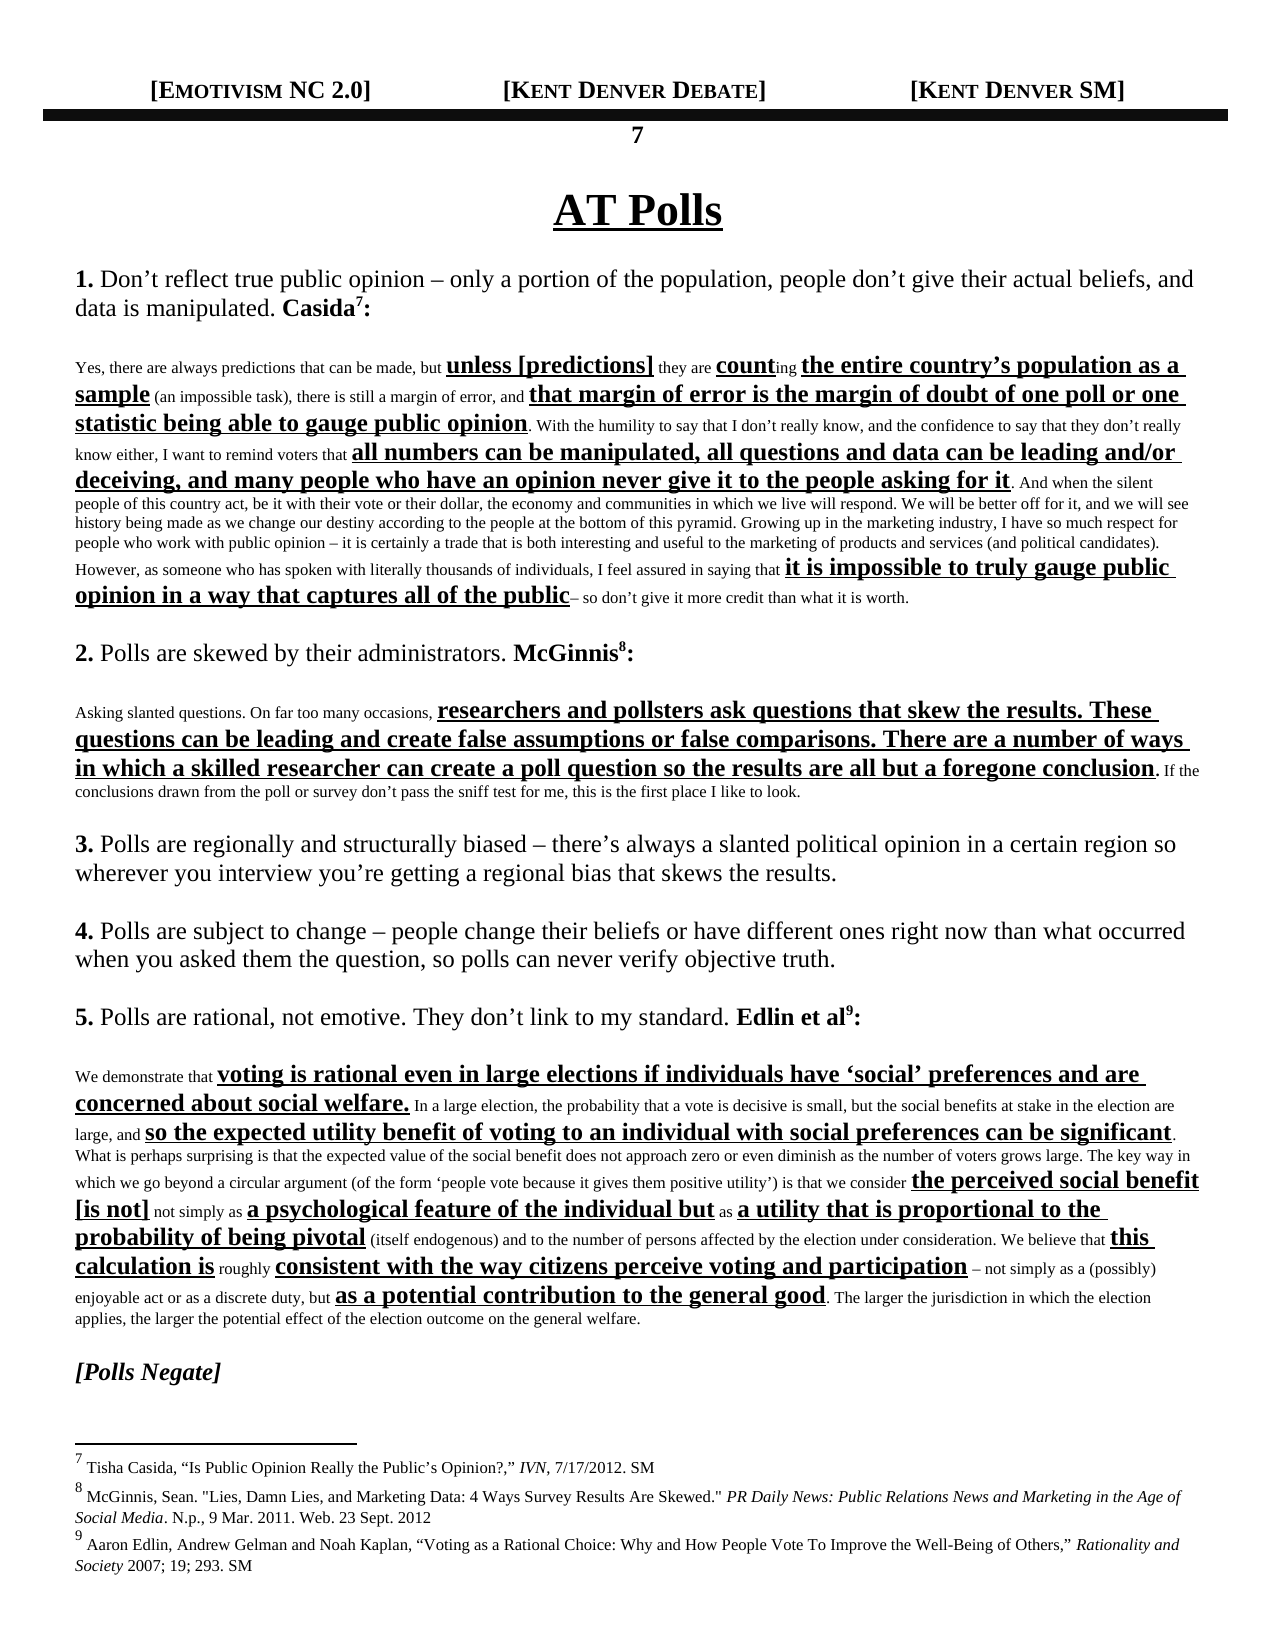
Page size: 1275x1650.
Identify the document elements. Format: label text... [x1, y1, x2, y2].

subtitle AT Polls [75, 183, 1200, 235]
text 4. Polls are subject to change – people change their beliefs or have different ones right now than what occurred when you asked them the question, so polls can never verify objective truth. [75, 916, 1200, 973]
text We demonstrate that voting is rational even in large elections if individuals have ‘social’ preferences and are concerned about social welfare. In a large election, the probability that a vote is decisive is small, but the social benefits at stake in the election are large, and so the expected utility benefit of voting to an individual with social preferences can be significant. What is perhaps surprising is that the expected value of the social benefit does not approach zero or even diminish as the number of voters grows large. The key way in which we go beyond a circular argument (of the form ‘people vote because it gives them positive utility’) is that we consider the perceived social benefit [is not] not simply as a psychological feature of the individual but as a utility that is proportional to the probability of being pivotal (itself endogenous) and to the number of persons affected by the election under consideration. We believe that this calculation is roughly consistent with the way citizens perceive voting and participation – not simply as a (possibly) enjoyable act or as a discrete duty, but as a potential contribution to the general good. The larger the jurisdiction in which the election applies, the larger the potential effect of the election outcome on the general welfare. [75, 1059, 1200, 1328]
text 2. Polls are skewed by their administrators. McGinnis: [75, 638, 1200, 667]
text 5. Polls are rational, not emotive. They don’t link to my standard. Edlin et al: [75, 1002, 1200, 1031]
text 3. Polls are regionally and structurally biased – there’s always a slanted political opinion in a certain region so wherever you interview you’re getting a regional bias that skews the results. [75, 829, 1200, 887]
text Yes, there are always predictions that can be made, but unless [predictions] they are counting the entire country’s population as a sample (an impossible task), there is still a margin of error, and that margin of error is the margin of doubt of one poll or one statistic being able to gauge public opinion. With the humility to say that I don’t really know, and the confidence to say that they don’t really know either, I want to remind voters that all numbers can be manipulated, all questions and data can be leading and/or deceiving, and many people who have an opinion never give it to the people asking for it. And when the silent people of this country act, be it with their vote or their dollar, the economy and communities in which we live will respond. We will be better off for it, and we will see history being made as we change our destiny according to the people at the bottom of this pyramid. Growing up in the marketing industry, I have so much respect for people who work with public opinion – it is certainly a trade that is both interesting and useful to the marketing of products and services (and political candidates). However, as someone who has spoken with literally thousands of individuals, I feel assured in saying that it is impossible to truly gauge public opinion in a way that captures all of the public– so don’t give it more credit than what it is worth. [75, 350, 1200, 609]
text Asking slanted questions. On far too many occasions, researchers and pollsters ask questions that skew the results. These questions can be leading and create false assumptions or false comparisons. There are a number of ways in which a skilled researcher can create a poll question so the results are all but a foregone conclusion. If the conclusions drawn from the poll or survey don’t pass the sniff test for me, this is the first place I like to look. [75, 695, 1200, 801]
text [Polls Negate] [75, 1357, 1200, 1385]
text 1. Don’t reflect true public opinion – only a portion of the population, people don’t give their actual beliefs, and data is manipulated. Casida: [75, 264, 1200, 322]
